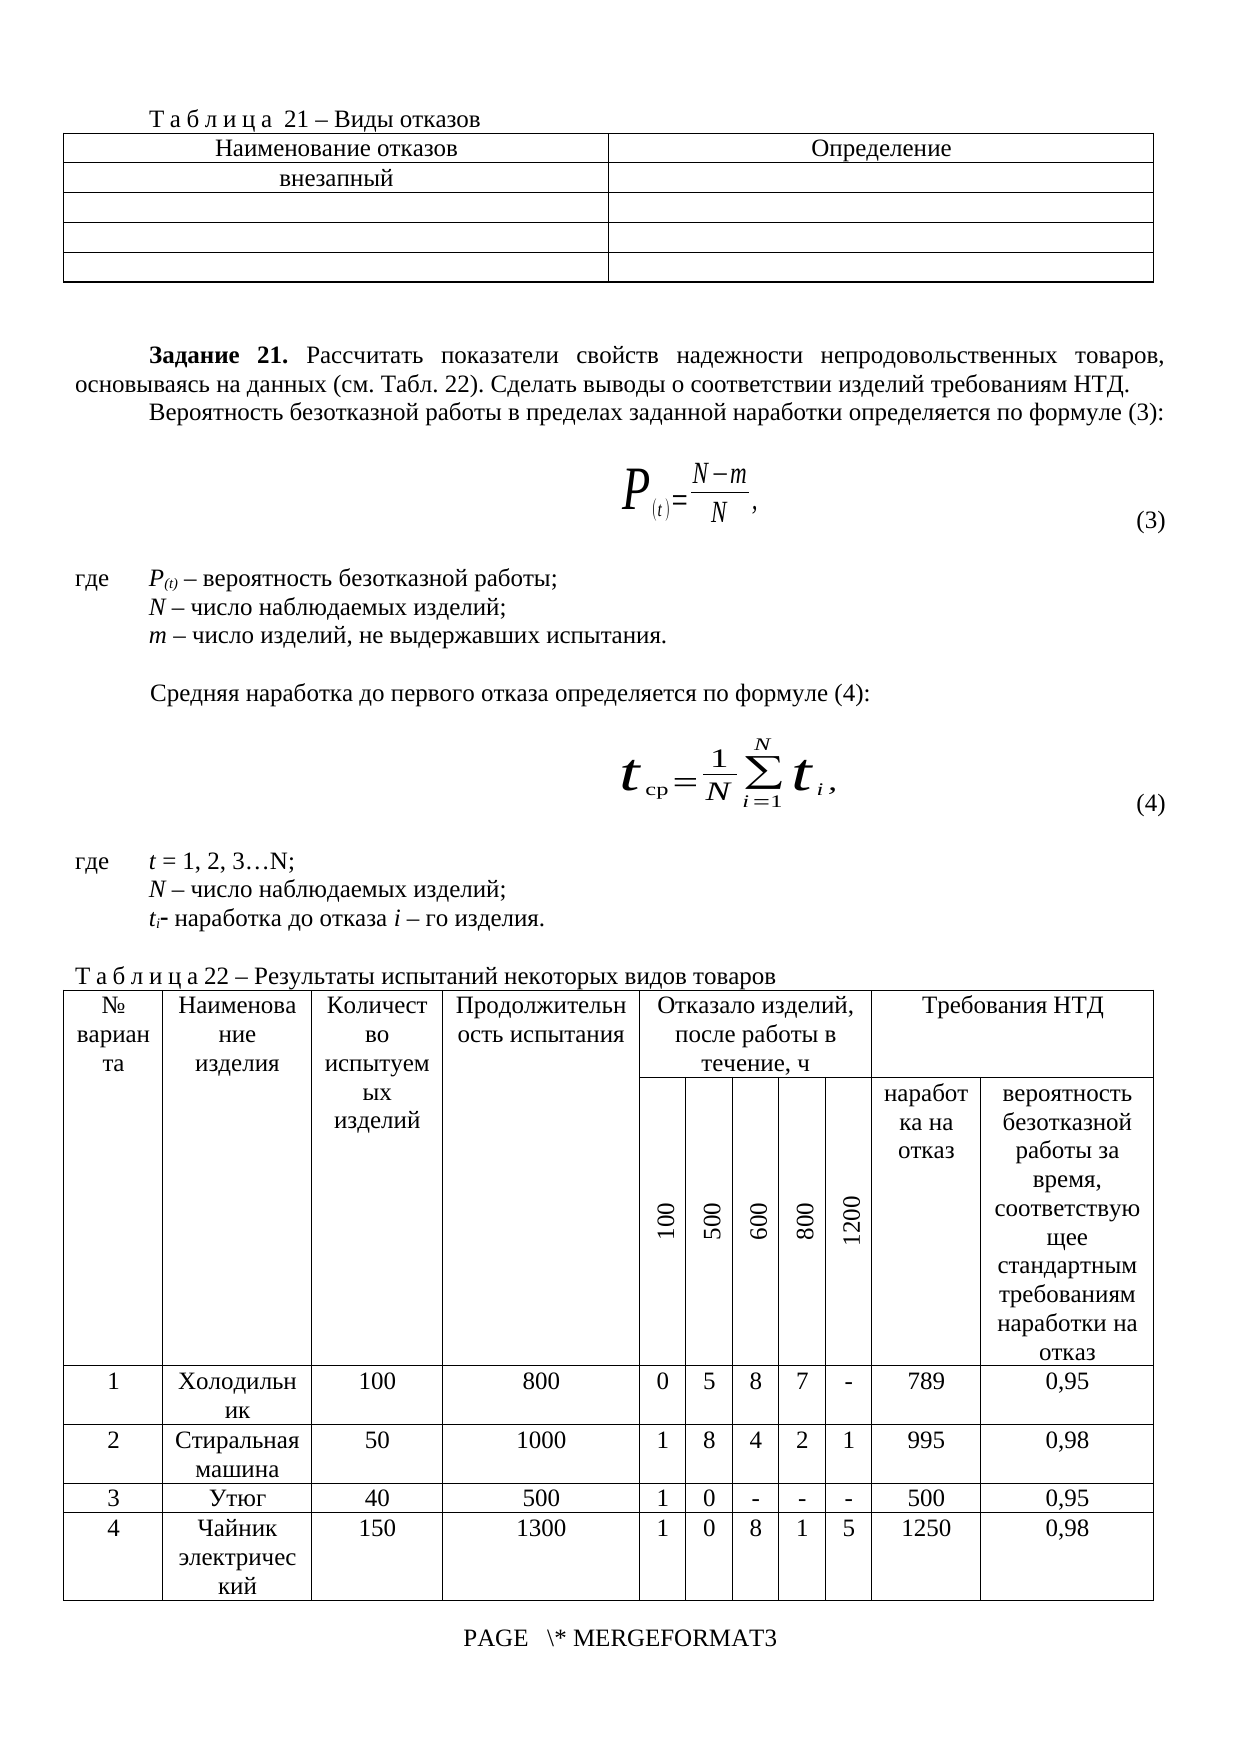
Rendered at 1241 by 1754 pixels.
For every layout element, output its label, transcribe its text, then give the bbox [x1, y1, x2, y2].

text Таблица22 – Результаты испытаний некоторых видов товаров [75, 961, 1165, 989]
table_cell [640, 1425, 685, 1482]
text N – число наблюдаемых изделий; [75, 592, 1165, 620]
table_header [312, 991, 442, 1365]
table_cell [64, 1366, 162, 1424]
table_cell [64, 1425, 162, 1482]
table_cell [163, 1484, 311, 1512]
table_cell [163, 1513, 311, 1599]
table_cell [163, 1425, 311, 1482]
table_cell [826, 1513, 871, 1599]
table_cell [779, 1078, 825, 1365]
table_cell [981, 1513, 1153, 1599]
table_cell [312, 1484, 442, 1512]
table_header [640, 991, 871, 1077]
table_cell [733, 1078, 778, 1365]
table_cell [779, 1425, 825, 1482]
text Вероятность безотказной работы в пределах заданной наработки определяется по формуле (3): [75, 397, 1165, 426]
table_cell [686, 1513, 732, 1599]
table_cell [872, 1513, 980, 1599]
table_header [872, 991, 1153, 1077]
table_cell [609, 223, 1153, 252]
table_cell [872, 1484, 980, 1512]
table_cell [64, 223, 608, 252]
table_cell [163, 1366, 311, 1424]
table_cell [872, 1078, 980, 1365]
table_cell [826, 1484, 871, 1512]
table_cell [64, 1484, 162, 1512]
text ti наработка до отказа i – го изделия. [75, 903, 1165, 932]
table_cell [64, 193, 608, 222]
text Задание 21. Рассчитать показатели свойств надежности непродовольственных товаров, основываясь на данных (см. Табл. 22). Сделать выводы о соответствии изделий требованиям НТД. [75, 340, 1165, 397]
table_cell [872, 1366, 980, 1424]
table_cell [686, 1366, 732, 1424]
text m – число изделий, не выдержавших испытания. [75, 620, 1165, 649]
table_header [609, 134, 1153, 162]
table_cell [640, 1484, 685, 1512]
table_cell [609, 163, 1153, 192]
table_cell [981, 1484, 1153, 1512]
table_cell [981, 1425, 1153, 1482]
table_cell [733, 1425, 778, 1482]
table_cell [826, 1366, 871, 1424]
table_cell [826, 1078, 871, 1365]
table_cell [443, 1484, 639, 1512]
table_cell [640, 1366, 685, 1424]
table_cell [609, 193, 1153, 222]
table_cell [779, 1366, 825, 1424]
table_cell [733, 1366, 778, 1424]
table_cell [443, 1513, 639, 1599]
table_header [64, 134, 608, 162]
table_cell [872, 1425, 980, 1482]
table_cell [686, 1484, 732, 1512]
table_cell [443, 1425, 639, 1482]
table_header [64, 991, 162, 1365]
text где P(t) – вероятность безотказной работы; [75, 563, 1165, 592]
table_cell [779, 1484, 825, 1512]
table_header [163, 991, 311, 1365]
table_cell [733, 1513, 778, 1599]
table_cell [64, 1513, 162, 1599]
text (4) [75, 735, 1165, 817]
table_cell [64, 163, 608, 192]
text (3) [75, 455, 1165, 534]
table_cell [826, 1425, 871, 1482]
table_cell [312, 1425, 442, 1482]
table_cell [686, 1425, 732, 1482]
text Средняя наработка до первого отказа определяется по формуле (4): [75, 678, 1165, 707]
text N – число наблюдаемых изделий; [75, 874, 1165, 903]
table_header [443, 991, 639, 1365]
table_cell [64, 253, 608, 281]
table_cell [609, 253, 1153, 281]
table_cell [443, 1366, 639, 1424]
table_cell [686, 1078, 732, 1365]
text Таблица 21 – Виды отказов [75, 104, 1165, 132]
text где t = 1, 2, 3…N; [75, 846, 1165, 874]
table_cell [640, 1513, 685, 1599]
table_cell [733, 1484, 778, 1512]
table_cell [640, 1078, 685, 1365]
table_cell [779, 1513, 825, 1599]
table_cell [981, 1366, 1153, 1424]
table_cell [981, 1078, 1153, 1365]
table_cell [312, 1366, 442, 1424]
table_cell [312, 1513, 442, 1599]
